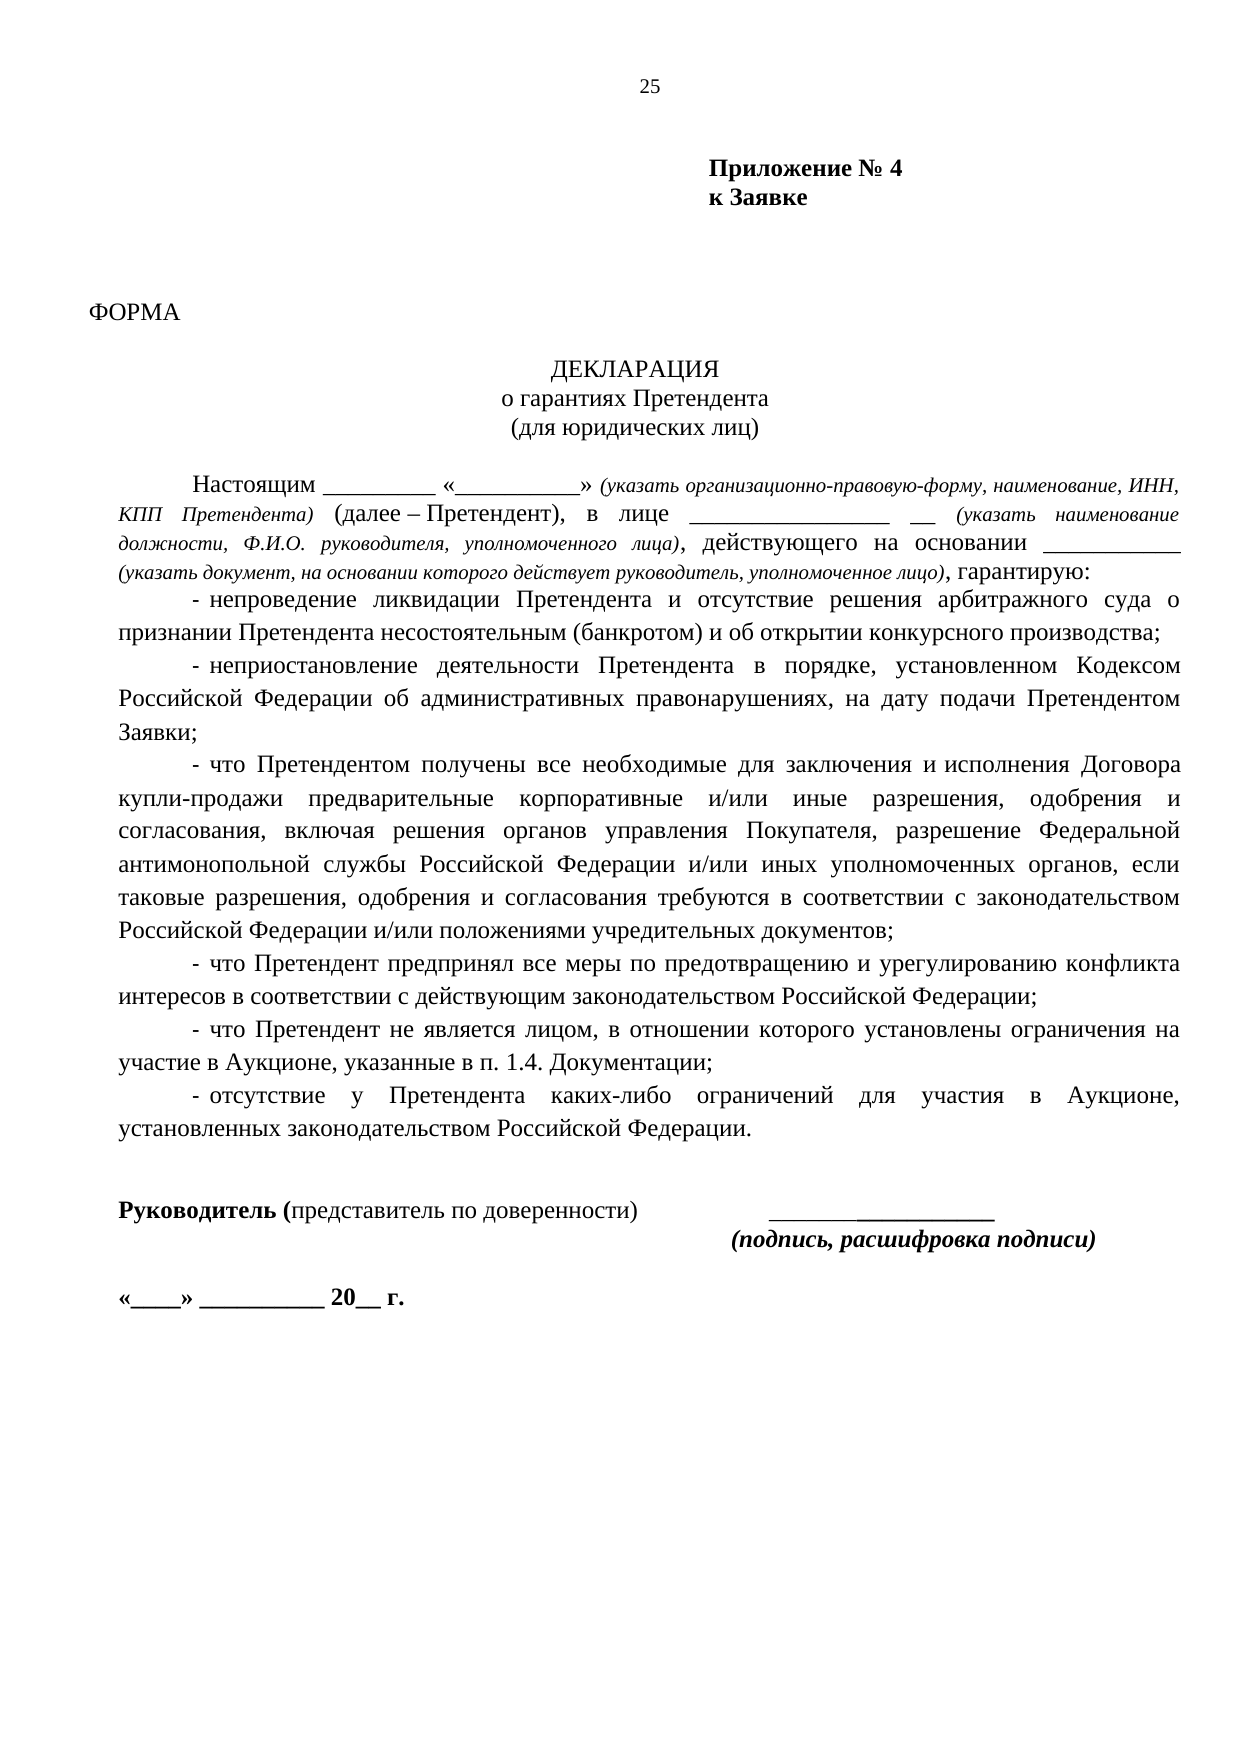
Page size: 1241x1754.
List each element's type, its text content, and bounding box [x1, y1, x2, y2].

list непроведение ликвидации Претендента и отсутствие решения арбитражного суда о признании Претендента несостоятельным (банкротом) и об открытии конкурсного производства; [118, 584, 1181, 646]
list что Претендентом получены все необходимые для заключения и исполнения Договора купли-продажи предварительные корпоративные и/или иные разрешения, одобрения и согласования, включая решения органов управления Покупателя, разрешение Федеральной антимонопольной службы Российской Федерации и/или иных уполномоченных органов, если таковые разрешения, одобрения и согласования требуются в соответствии с законодательством Российской Федерации и/или положениями учредительных документов; [118, 749, 1181, 943]
text ФОРМА [88, 297, 1181, 326]
list отсутствие у Претендента каких-либо ограничений для участия в Аукционе, установленных законодательством Российской Федерации. [118, 1080, 1181, 1142]
text о гарантиях Претендента [88, 383, 1181, 412]
text к Заявке [709, 182, 1181, 211]
text (для юридических лиц) [88, 412, 1181, 441]
text Руководитель (представитель по доверенности) __________________ (подпись, расшифровка подписи) [118, 1195, 1181, 1253]
list что Претендент предпринял все меры по предотвращению и урегулированию конфликта интересов в соответствии с действующим законодательством Российской Федерации; [118, 948, 1181, 1009]
list неприостановление деятельности Претендента в порядке, установленном Кодексом Российской Федерации об административных правонарушениях, на дату подачи Претендентом Заявки; [118, 651, 1181, 745]
list что Претендент не является лицом, в отношении которого установлены ограничения на участие в Аукционе, указанные в п. 1.4. Документации; [118, 1014, 1181, 1076]
text «____» __________ 20__ г. [118, 1282, 1181, 1310]
text Настоящим _________ «__________» (указать организационно-правовую-форму, наименование, ИНН, КПП Претендента) (далее – Претендент), в лице ________________ __ (указать наименование должности, Ф.И.О. руководителя, уполномоченного лица), действующего на основании ___________ (указать документ, на основании которого действует руководитель, уполномоченное лицо), гарантирую: [118, 469, 1181, 584]
text Приложение № 4 [709, 153, 1181, 182]
text ДЕКЛАРАЦИЯ [88, 354, 1181, 383]
